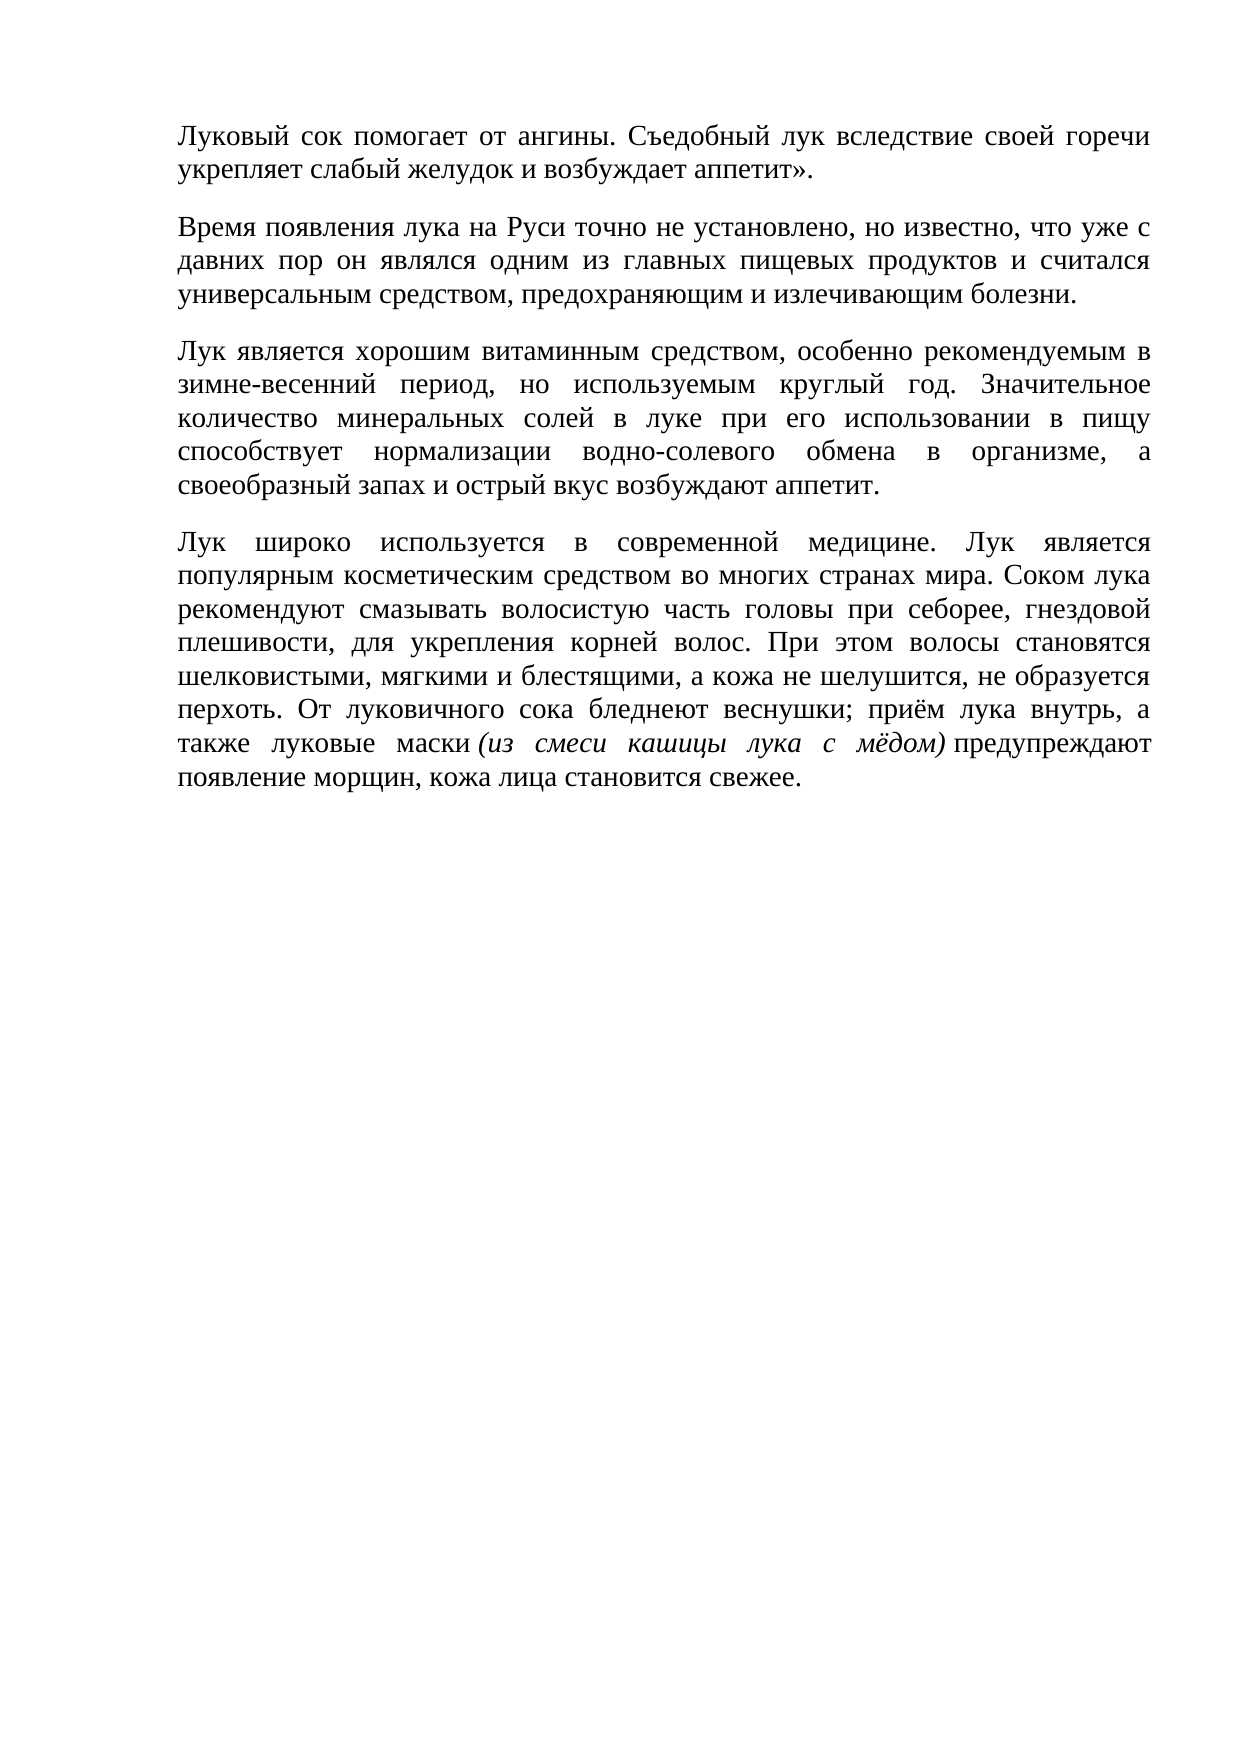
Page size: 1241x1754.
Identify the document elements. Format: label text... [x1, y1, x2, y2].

text Лук широко используется в современной медицине. Лук является популярным косметическим средством во многих странах мира. Соком лука рекомендуют смазывать волосистую часть головы при себорее, гнездовой плешивости, для укрепления корней волос. При этом волосы становятся шелковистыми, мягкими и блестящими, а кожа не шелушится, не образуется перхоть. От луковичного сока бледнеют веснушки; приём лука внутрь, а также луковые маски (из смеси кашицы лука с мёдом) предупреждают появление морщин, кожа лица становится свежее. [177, 524, 1152, 792]
text Луковый сок помогает от ангины. Съедобный лук вследствие своей горечи укрепляет слабый желудок и возбуждает аппетит». [177, 118, 1152, 185]
text Время появления лука на Руси точно не установлено, но известно, что уже с давних пор он являлся одним из главных пищевых продуктов и считался универсальным средством, предохраняющим и излечивающим болезни. [177, 209, 1152, 309]
text Лук является хорошим витаминным средством, особенно рекомендуемым в зимне-весенний период, но используемым круглый год. Значительное количество минеральных солей в луке при его использовании в пищу способствует нормализации водно-солевого обмена в организме, а своеобразный запах и острый вкус возбуждают аппетит. [177, 333, 1152, 500]
